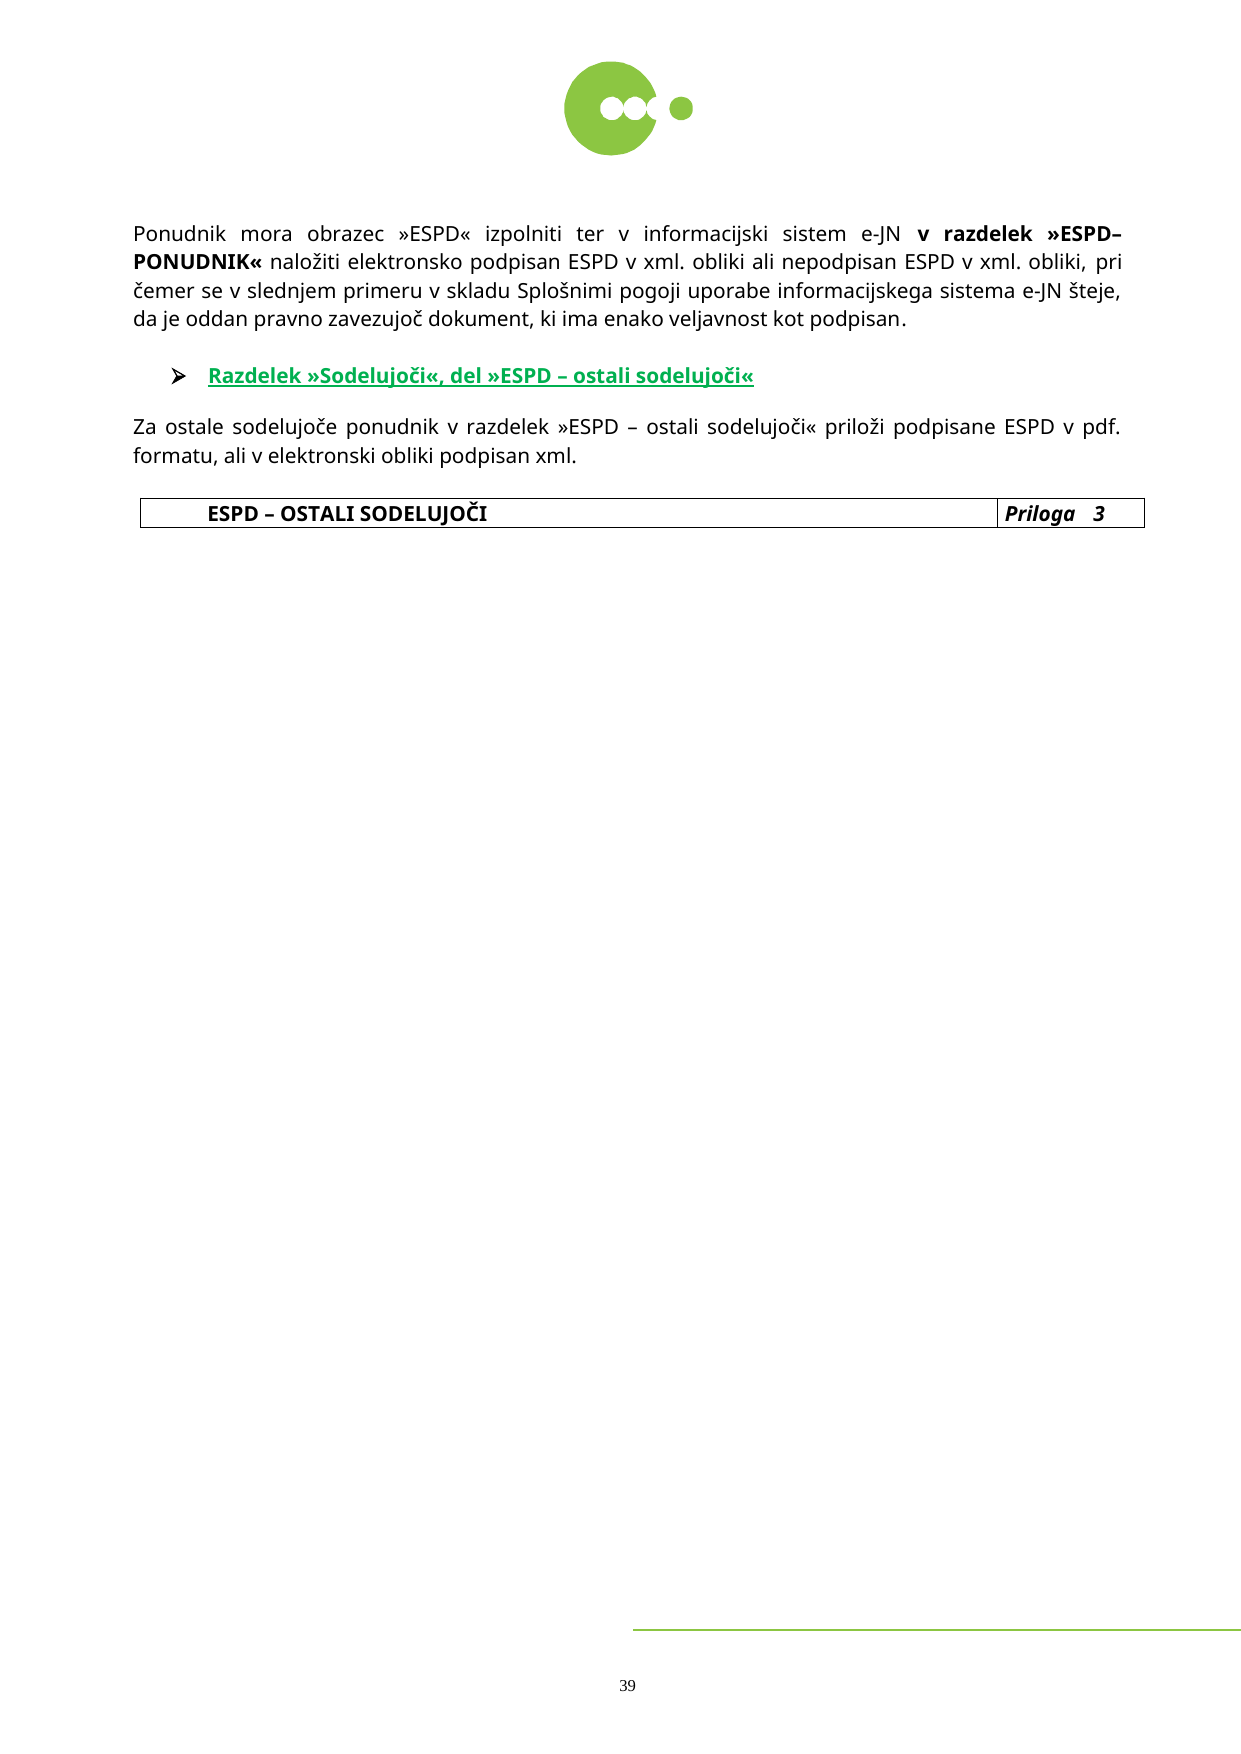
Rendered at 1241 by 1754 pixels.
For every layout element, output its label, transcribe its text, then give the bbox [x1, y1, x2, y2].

table_header [141, 499, 200, 527]
text Za ostale sodelujoče ponudnik v razdelek »ESPD – ostali sodelujoči« priloži podpisane ESPD v pdf. formatu, ali v elektronski obliki podpisan xml. [133, 412, 1122, 469]
list Razdelek »Sodelujoči«, del »ESPD – ostali sodelujoči« [170, 361, 1122, 389]
text Ponudnik mora obrazec »ESPD« izpolniti ter v informacijski sistem e-JN v razdelek »ESPD–PONUDNIK« naložiti elektronsko podpisan ESPD v xml. obliki ali nepodpisan ESPD v xml. obliki, pri čemer se v slednjem primeru v skladu Splošnimi pogoji uporabe informacijskega sistema e-JN šteje, da je oddan pravno zavezujoč dokument, ki ima enako veljavnost kot podpisan. [133, 219, 1122, 333]
table_header Priloga [998, 499, 1086, 527]
table_header ESPD – OSTALI SODELUJOČI [200, 499, 997, 527]
table_header 3 [1086, 499, 1144, 527]
